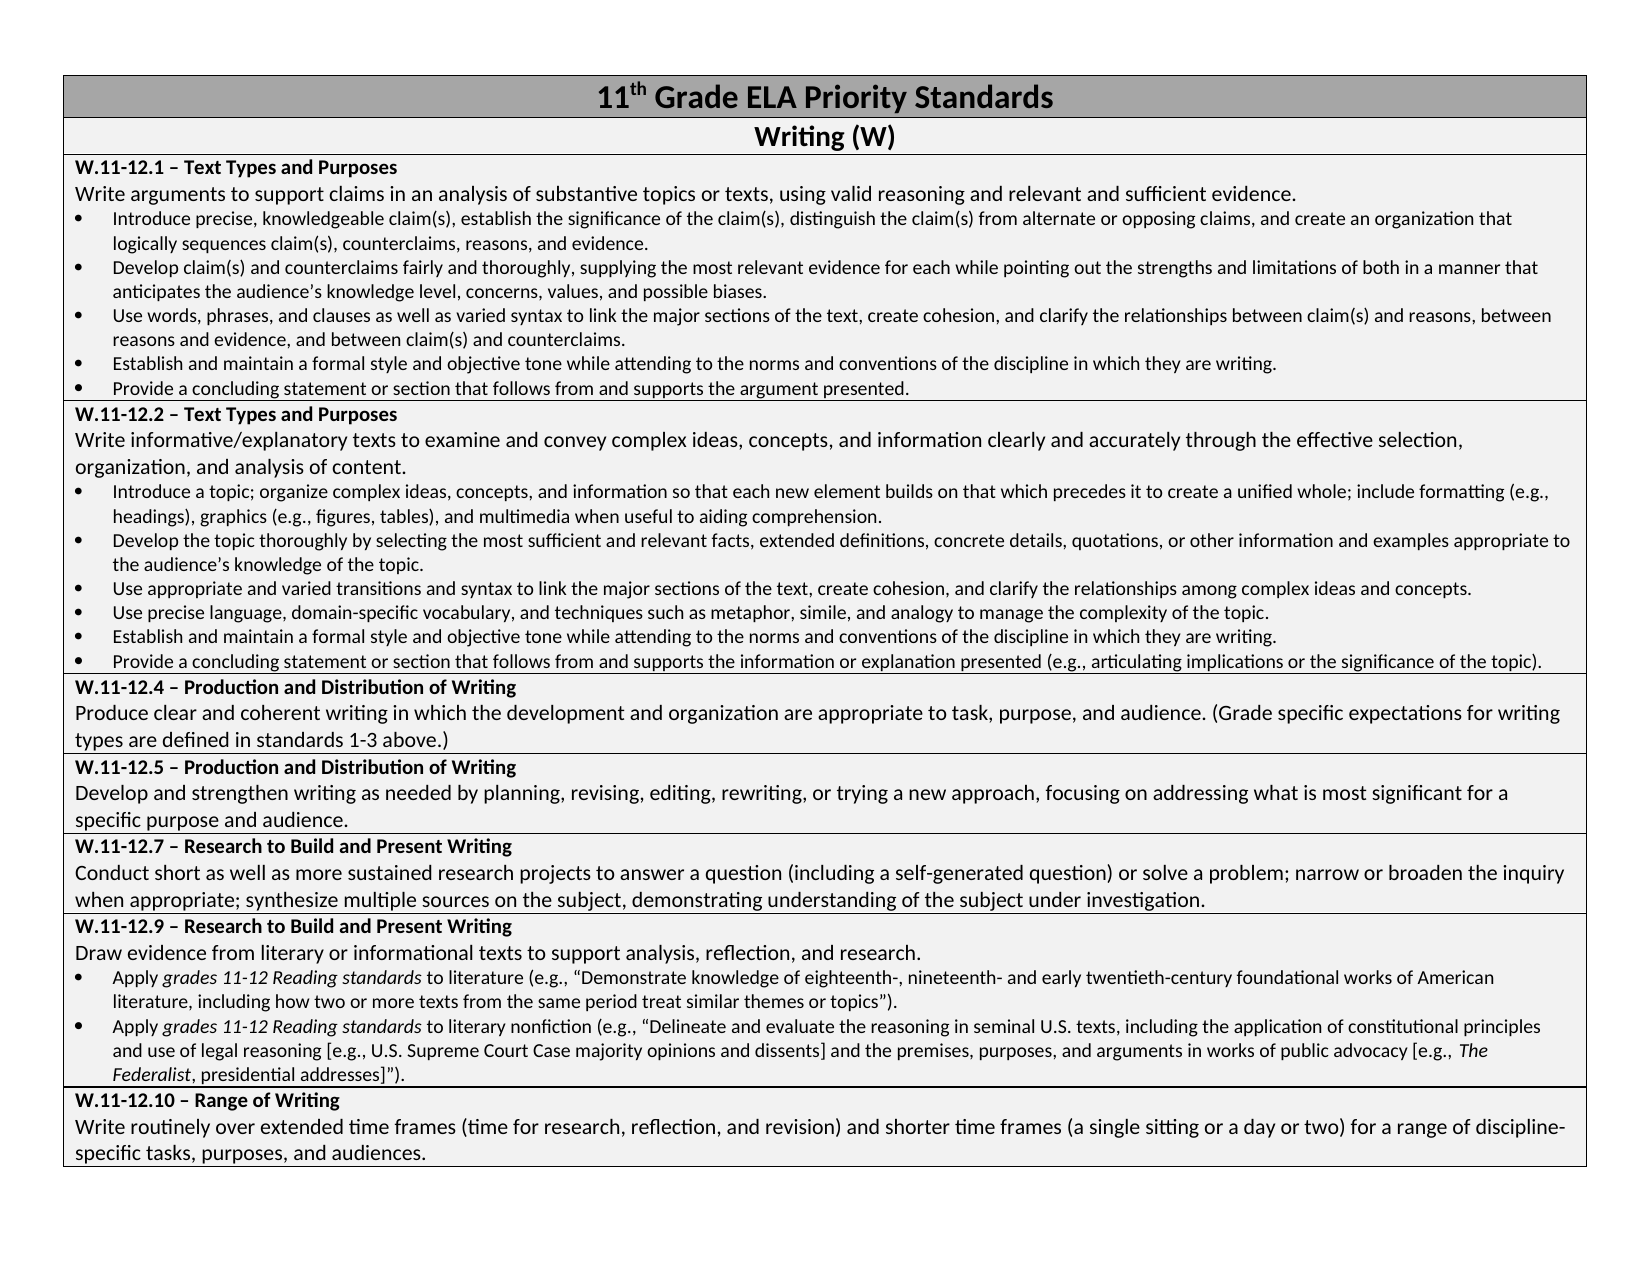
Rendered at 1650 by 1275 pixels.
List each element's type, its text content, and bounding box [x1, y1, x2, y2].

table_cell W.11-12.10 – Range of Writing Write routinely over extended time frames (time for research, reflection, and revision) and shorter time frames (a single sitting or a day or two) for a range of discipline-specific tasks, purposes, and audiences. [64, 1088, 1586, 1166]
table_cell Writing (W) [64, 118, 1586, 153]
table_cell W.11-12.4 – Production and Distribution of Writing Produce clear and coherent writing in which the development and organization are appropriate to task, purpose, and audience. (Grade specific expectations for writing types are defined in standards 1-3 above.) [64, 674, 1586, 753]
table_cell W.11-12.2 – Text Types and Purposes Write informative/explanatory texts to examine and convey complex ideas, concepts, and information clearly and accurately through the effective selection, organization, and analysis of content. Introduce a topic; organize complex ideas, concepts, and information so that each new element builds on that which precedes it to create a unified whole; include formatting (e.g., headings), graphics (e.g., figures, tables), and multimedia when useful to aiding comprehension. Develop the topic thoroughly by selecting the most sufficient and relevant facts, extended definitions, concrete details, quotations, or other information and examples appropriate to the audience’s knowledge of the topic. Use appropriate and varied transitions and syntax to link the major sections of the text, create cohesion, and clarify the relationships among complex ideas and concepts. Use precise language, domain-specific vocabulary, and techniques such as metaphor, simile, and analogy to manage the complexity of the topic. Establish and maintain a formal style and objective tone while attending to the norms and conventions of the discipline in which they are writing. Provide a concluding statement or section that follows from and supports the information or explanation presented (e.g., articulating implications or the significance of the topic). [64, 401, 1586, 673]
table_cell W.11-12.1 – Text Types and Purposes Write arguments to support claims in an analysis of substantive topics or texts, using valid reasoning and relevant and sufficient evidence. Introduce precise, knowledgeable claim(s), establish the significance of the claim(s), distinguish the claim(s) from alternate or opposing claims, and create an organization that logically sequences claim(s), counterclaims, reasons, and evidence. Develop claim(s) and counterclaims fairly and thoroughly, supplying the most relevant evidence for each while pointing out the strengths and limitations of both in a manner that anticipates the audience’s knowledge level, concerns, values, and possible biases. Use words, phrases, and clauses as well as varied syntax to link the major sections of the text, create cohesion, and clarify the relationships between claim(s) and reasons, between reasons and evidence, and between claim(s) and counterclaims. Establish and maintain a formal style and objective tone while attending to the norms and conventions of the discipline in which they are writing. Provide a concluding statement or section that follows from and supports the argument presented. [64, 155, 1586, 400]
table_cell W.11-12.9 – Research to Build and Present Writing Draw evidence from literary or informational texts to support analysis, reflection, and research. Apply grades 11-12 Reading standards to literature (e.g., “Demonstrate knowledge of eighteenth-, nineteenth- and early twentieth-century foundational works of American literature, including how two or more texts from the same period treat similar themes or topics”). Apply grades 11-12 Reading standards to literary nonfiction (e.g., “Delineate and evaluate the reasoning in seminal U.S. texts, including the application of constitutional principles and use of legal reasoning [e.g., U.S. Supreme Court Case majority opinions and dissents] and the premises, purposes, and arguments in works of public advocacy [e.g., The Federalist, presidential addresses]”). [64, 914, 1586, 1086]
table_cell 11th Grade ELA Priority Standards [64, 76, 1586, 117]
table_cell W.11-12.7 – Research to Build and Present Writing Conduct short as well as more sustained research projects to answer a question (including a self-generated question) or solve a problem; narrow or broaden the inquiry when appropriate; synthesize multiple sources on the subject, demonstrating understanding of the subject under investigation. [64, 834, 1586, 912]
table_cell W.11-12.5 – Production and Distribution of Writing Develop and strengthen writing as needed by planning, revising, editing, rewriting, or trying a new approach, focusing on addressing what is most significant for a specific purpose and audience. [64, 754, 1586, 833]
